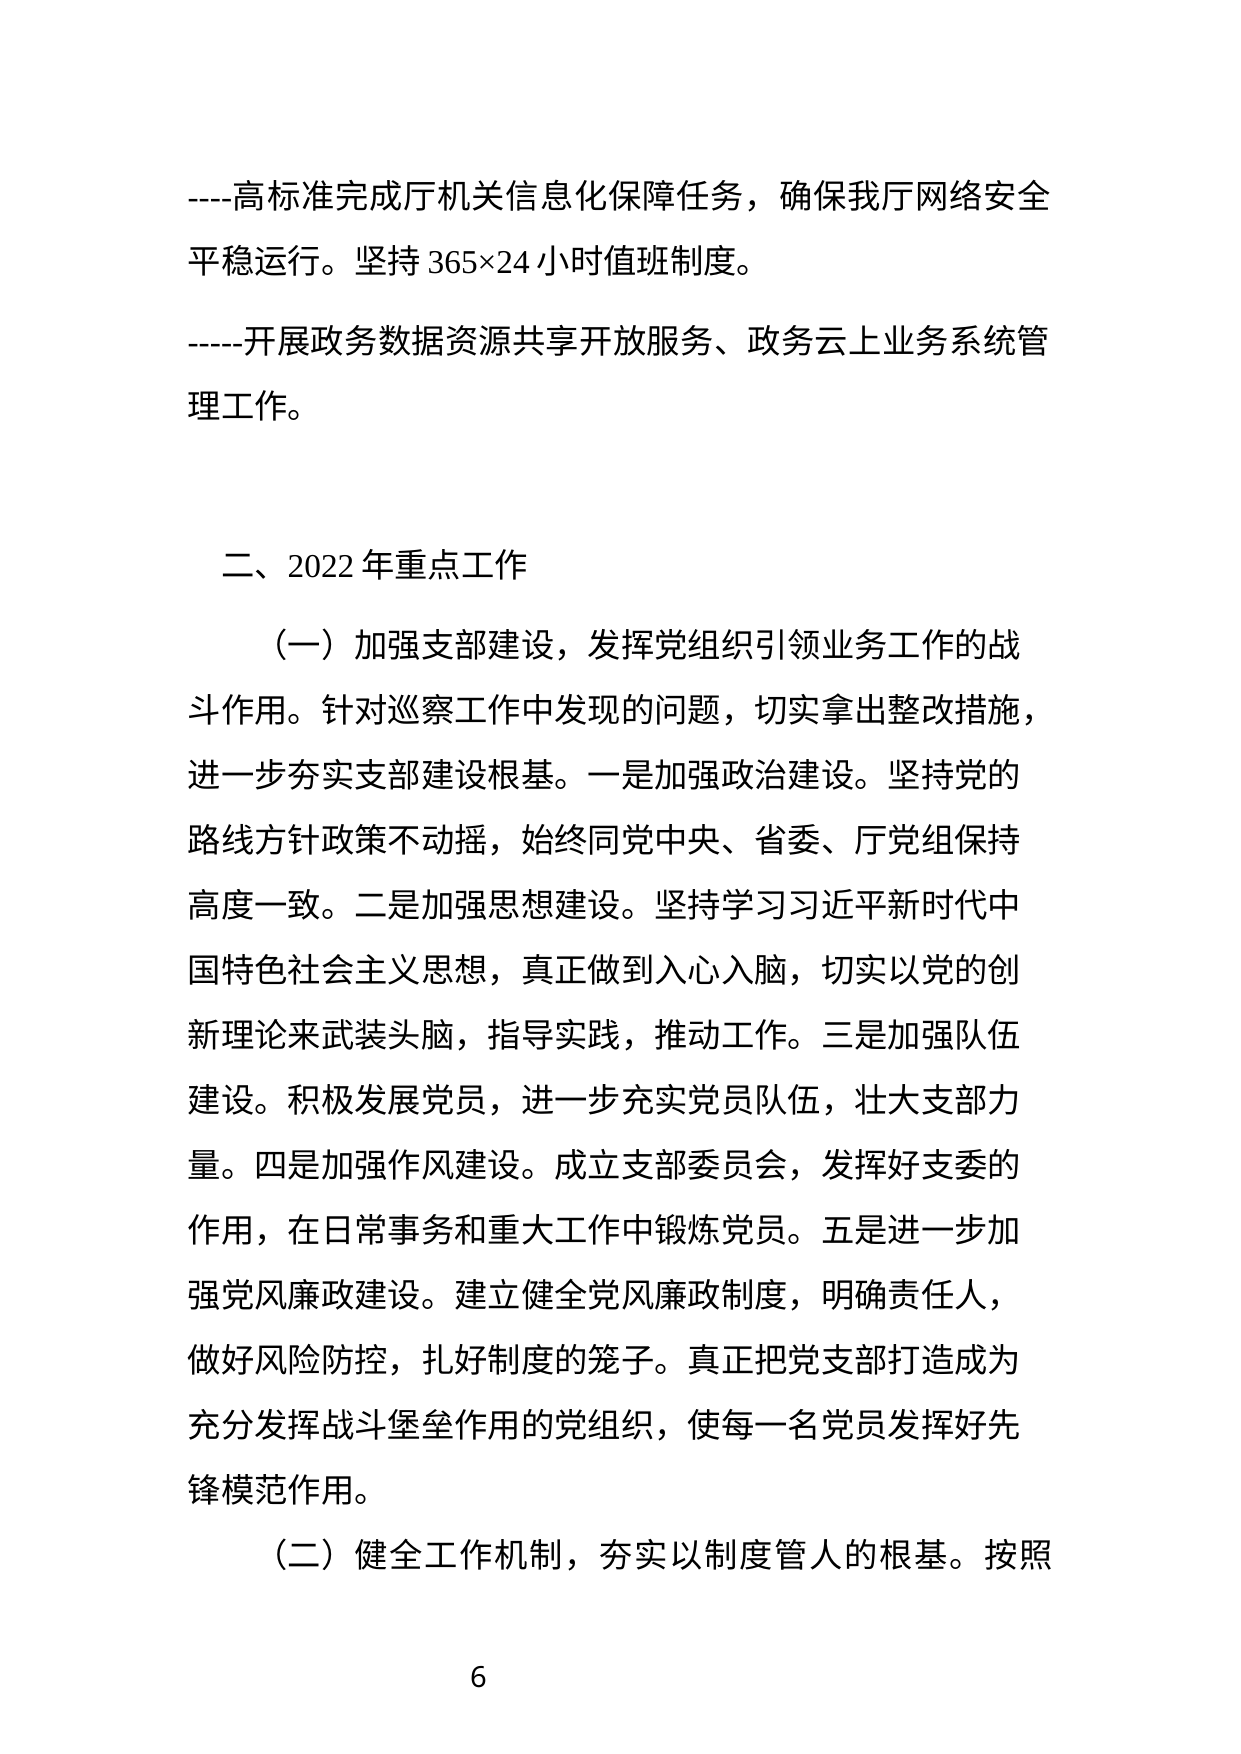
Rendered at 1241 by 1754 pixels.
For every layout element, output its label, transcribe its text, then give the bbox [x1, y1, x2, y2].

text 二、2022年重点工作 [187, 531, 1053, 596]
text -----开展政务数据资源共享开放服务、政务云上业务系统管理工作。 [187, 307, 1053, 437]
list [187, 1520, 1053, 1585]
list 加强支部建设，发挥党组织引领业务工作的战斗作用。针对巡察工作中发现的问题，切实拿出整改措施，进一步夯实支部建设根基。一是加强政治建设。坚持党的路线方针政策不动摇，始终同党中央、省委、厅党组保持高度一致。二是加强思想建设。坚持学习习近平新时代中国特色社会主义思想，真正做到入心入脑，切实以党的创新理论来武装头脑，指导实践，推动工作。三是加强队伍建设。积极发展党员，进一步充实党员队伍，壮大支部力量。四是加强作风建设。成立支部委员会，发挥好支委的作用，在日常事务和重大工作中锻炼党员。五是进一步加强党风廉政建设。建立健全党风廉政制度，明确责任人，做好风险防控，扎好制度的笼子。真正把党支部打造成为充分发挥战斗堡垒作用的党组织，使每一名党员发挥好先锋模范作用。 [187, 610, 1053, 1520]
text ----高标准完成厅机关信息化保障任务，确保我厅网络安全平稳运行。坚持365×24小时值班制度。 [187, 162, 1053, 292]
